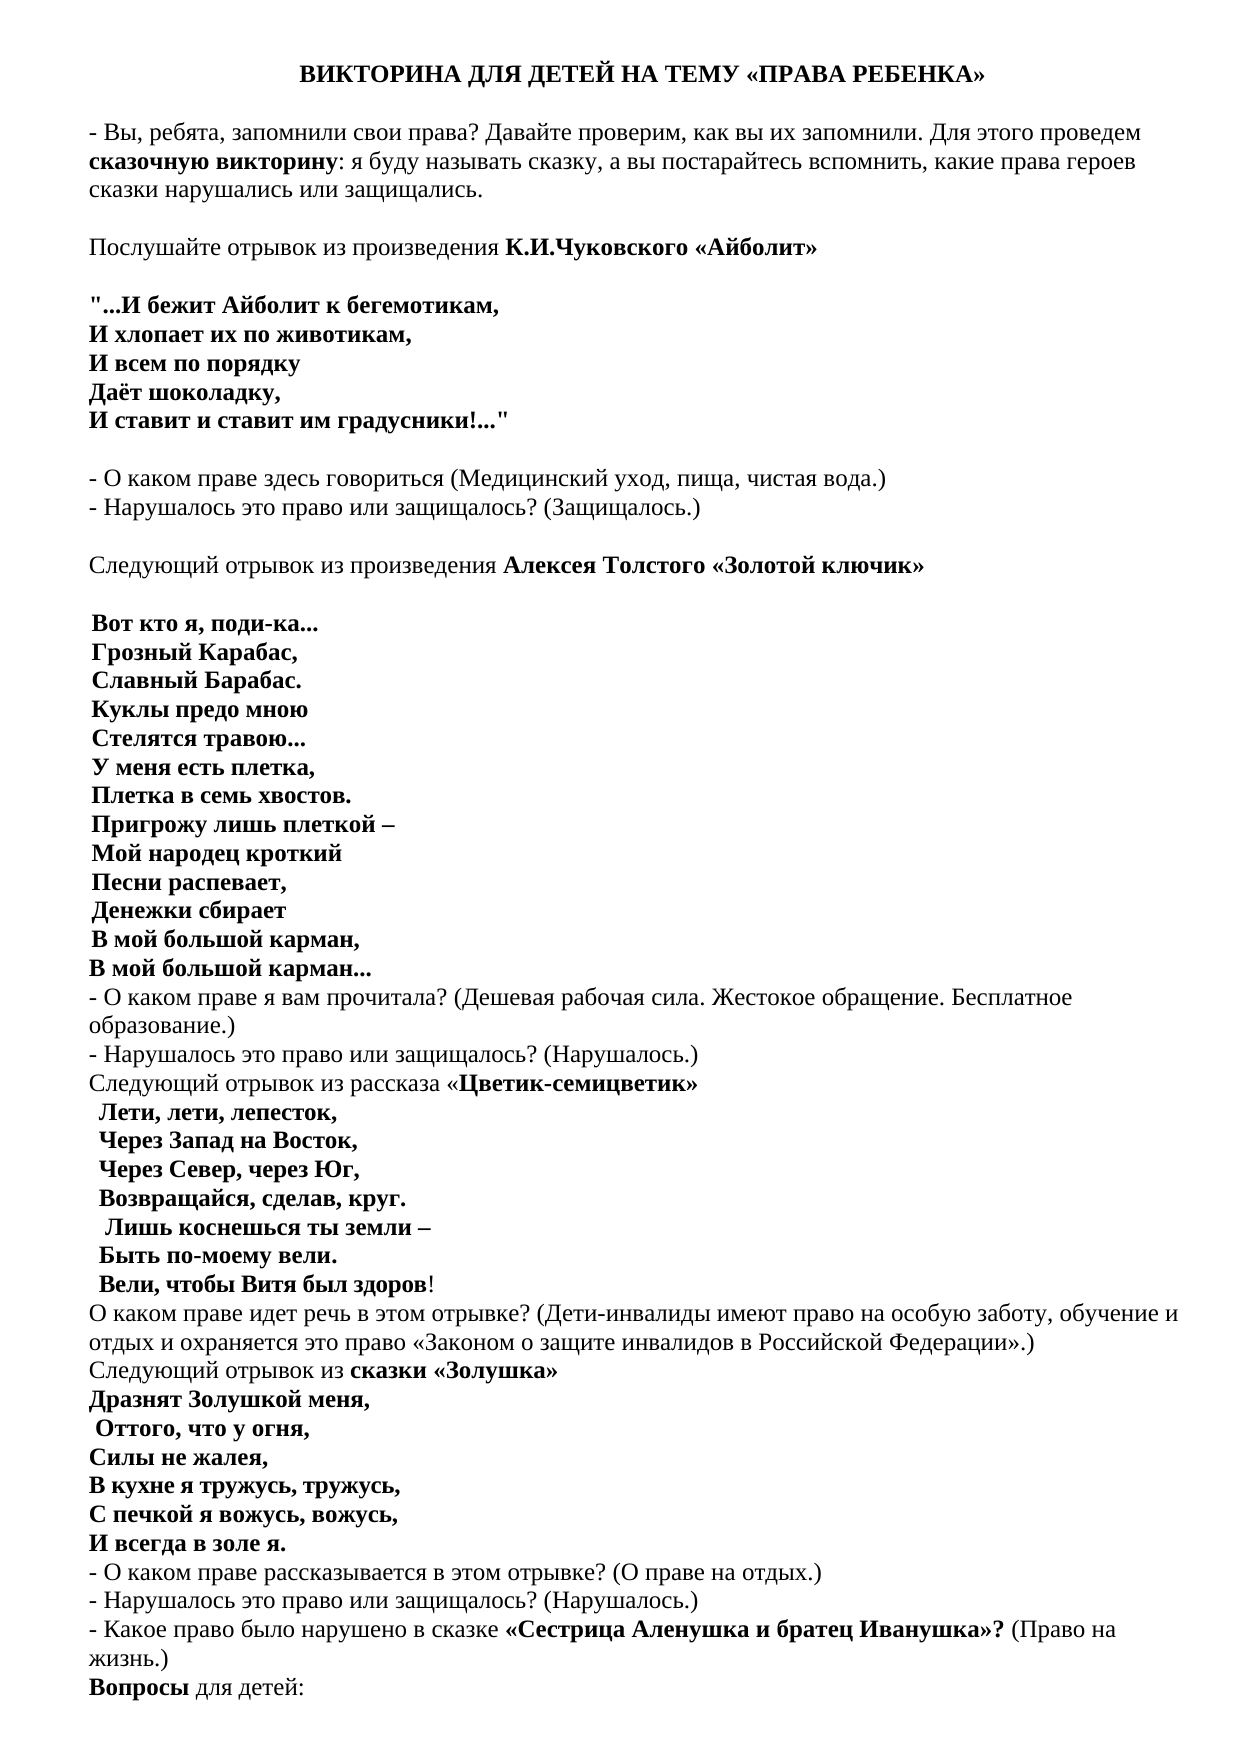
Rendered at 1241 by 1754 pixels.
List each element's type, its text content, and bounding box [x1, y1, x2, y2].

text Оттого, что у огня, [89, 1413, 1196, 1442]
text Песни распевает, [73, 867, 1196, 895]
text С печкой я вожусь, вожусь, [89, 1499, 1196, 1528]
text ВИКТОРИНА ДЛЯ ДЕТЕЙ НА ТЕМУ «ПРАВА РЕБЕНКА» [89, 59, 1196, 88]
text Возвращайся, сделав, круг. [89, 1183, 1196, 1212]
text Лети, лети, лепесток, [89, 1097, 1196, 1125]
text У меня есть плетка, [73, 752, 1196, 780]
text - Какое право было нарушено в сказке «Сестрица Аленушка и братец Иванушка»? (Право на жизнь.) [89, 1614, 1196, 1672]
text Грозный Карабас, [73, 637, 1196, 665]
text "...И бежит Айболит к бегемотикам, И хлопает их по животикам, И всем по порядку Даёт шоколадку, И ставит и ставит им градусники!..." [89, 290, 1196, 434]
text Послушайте отрывок из произведения К.И.Чуковского «Айболит» [89, 232, 1196, 261]
text Денежки сбирает [73, 895, 1196, 924]
text Стелятся травою... [73, 723, 1196, 752]
text - Вы, ребята, запомнили свои права? Давайте проверим, как вы их запомнили. Для этого проведем сказочную викторину: я буду называть сказку, а вы постарайтесь вспомнить, какие права героев сказки нарушались или защищались. [89, 117, 1196, 203]
text Быть по-моему вели. [89, 1240, 1196, 1269]
text О каком праве идет речь в этом отрывке? (Дети-инвалиды имеют право на особую заботу, обучение и отдых и охраняется это право «Законом о защите инвалидов в Российской Федерации».) [89, 1298, 1196, 1355]
text Куклы предо мною [73, 694, 1196, 723]
text Вот кто я, поди-ка... [73, 608, 1196, 637]
text Вопросы для детей: [89, 1672, 1196, 1700]
text - Нарушалось это право или защищалось? (Нарушалось.) [89, 1585, 1196, 1614]
text Следующий отрывок из сказки «Золушка» [89, 1355, 1196, 1384]
text - О каком праве здесь говориться (Медицинский уход, пища, чистая вода.) [89, 463, 1196, 492]
text Силы не жалея, [89, 1442, 1196, 1470]
text В мой большой карман, [73, 924, 1196, 953]
text - О каком праве рассказывается в этом отрывке? (О праве на отдых.) [89, 1557, 1196, 1585]
text Лишь коснешься ты земли – [89, 1212, 1196, 1240]
text В кухне я тружусь, тружусь, [89, 1470, 1196, 1499]
text Плетка в семь хвостов. [73, 780, 1196, 809]
text Через Запад на Восток, [89, 1125, 1196, 1154]
text Пригрожу лишь плеткой – [73, 809, 1196, 838]
text Славный Барабас. [73, 665, 1196, 694]
text Следующий отрывок из произведения Алексея Толстого «Золотой ключик» [89, 550, 1196, 579]
text Следующий отрывок из рассказа «Цветик-семицветик» [89, 1068, 1196, 1097]
text - О каком праве я вам прочитала? (Дешевая рабочая сила. Жестокое обращение. Бесплатное образование.) [89, 982, 1196, 1039]
text В мой большой карман... [89, 953, 1196, 982]
text Через Север, через Юг, [89, 1154, 1196, 1183]
text Дразнят Золушкой меня, [89, 1384, 1196, 1413]
text - Нарушалось это право или защищалось? (Защищалось.) [89, 492, 1196, 521]
text Вели, чтобы Витя был здоров! [89, 1269, 1196, 1298]
text Мой народец кроткий [73, 838, 1196, 867]
text И всегда в золе я. [89, 1528, 1196, 1557]
text - Нарушалось это право или защищалось? (Нарушалось.) [89, 1039, 1196, 1068]
